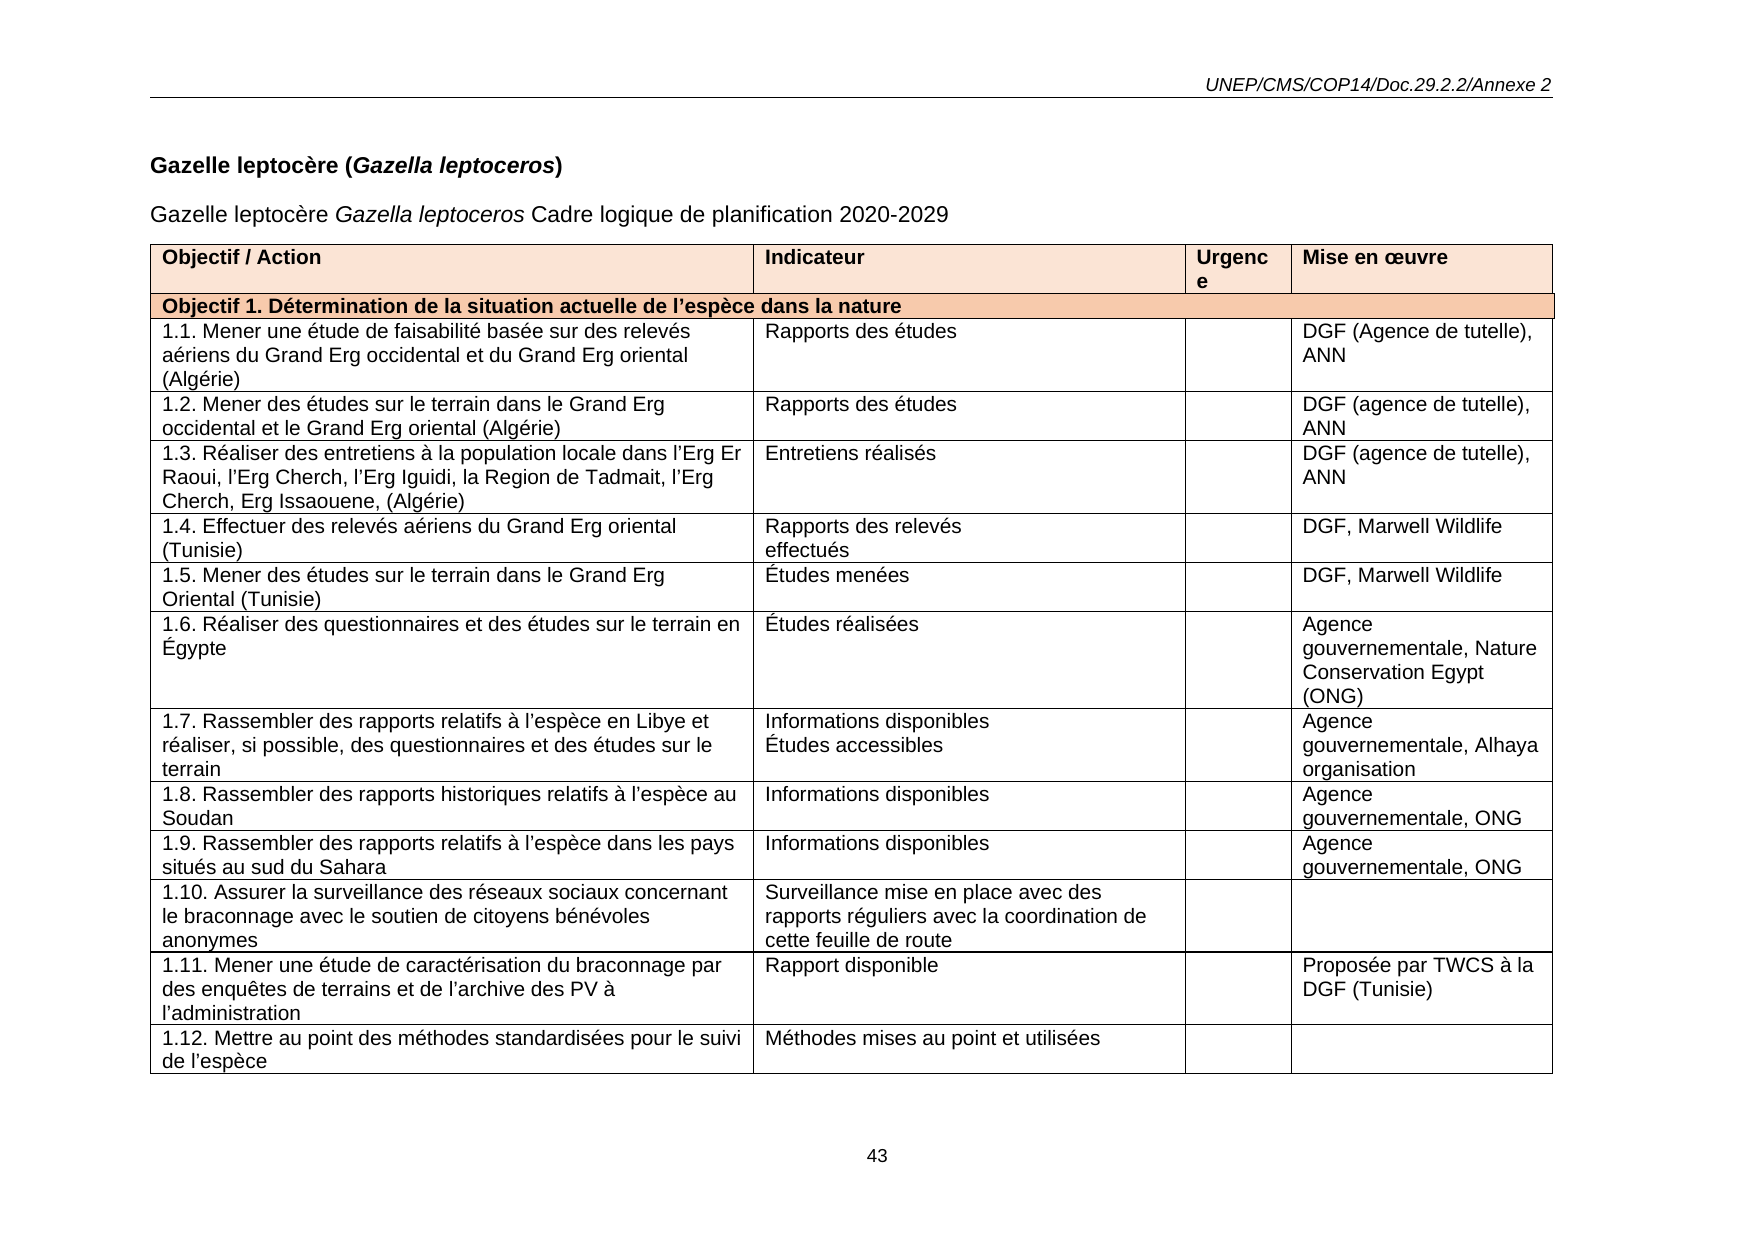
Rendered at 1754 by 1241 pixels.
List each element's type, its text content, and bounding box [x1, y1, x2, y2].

table_cell 1.3. Réaliser des entretiens à la population locale dans l’Erg Er Raoui, l’Erg Cherch, l’Erg Iguidi, la Region de Tadmait, l’Erg Cherch, Erg Issaouene, (Algérie) [151, 441, 753, 513]
table_cell Rapports des relevés effectués [754, 514, 1185, 562]
table_cell [1186, 441, 1291, 513]
table_cell [1186, 782, 1291, 829]
table_cell [1186, 1025, 1291, 1073]
table_cell 1.2. Mener des études sur le terrain dans le Grand Erg occidental et le Grand Erg oriental (Algérie) [151, 392, 753, 440]
table_cell [1186, 612, 1291, 708]
table_cell Informations disponibles [754, 782, 1185, 829]
table_cell [1186, 514, 1291, 562]
table_cell DGF (agence de tutelle), ANN [1292, 441, 1552, 513]
table_cell Agence gouvernementale, Alhaya organisation [1292, 709, 1552, 781]
table_cell 1.1. Mener une étude de faisabilité basée sur des relevés aériens du Grand Erg occidental et du Grand Erg oriental (Algérie) [151, 319, 753, 391]
table_cell Rapports des études [754, 319, 1185, 391]
table_cell [1186, 563, 1291, 611]
table_cell Rapports des études [754, 392, 1185, 440]
table_cell 1.8. Rassembler des rapports historiques relatifs à l’espèce au Soudan [151, 782, 753, 829]
table_cell [1186, 880, 1291, 951]
table_header Urgence [1186, 245, 1291, 293]
table_cell Objectif 1. Détermination de la situation actuelle de l’espèce dans la nature [151, 294, 1554, 318]
table_cell [1186, 953, 1291, 1024]
table_cell [1186, 319, 1291, 391]
table_cell Études réalisées [754, 612, 1185, 708]
table_cell 1.5. Mener des études sur le terrain dans le Grand Erg Oriental (Tunisie) [151, 563, 753, 611]
table_cell Agence gouvernementale, ONG [1292, 831, 1552, 878]
table_cell Informations disponibles Études accessibles [754, 709, 1185, 781]
table_cell 1.11. Mener une étude de caractérisation du braconnage par des enquêtes de terrains et de l’archive des PV à l’administration [151, 953, 753, 1024]
table_cell Agence gouvernementale, Nature Conservation Egypt (ONG) [1292, 612, 1552, 708]
table_header Mise en œuvre [1292, 245, 1552, 293]
table_cell [1186, 392, 1291, 440]
table_cell 1.6. Réaliser des questionnaires et des études sur le terrain en Égypte [151, 612, 753, 708]
table_cell DGF (agence de tutelle), ANN [1292, 392, 1552, 440]
table_cell 1.7. Rassembler des rapports relatifs à l’espèce en Libye et réaliser, si possible, des questionnaires et des études sur le terrain [151, 709, 753, 781]
table_cell DGF, Marwell Wildlife [1292, 563, 1552, 611]
table_cell Études menées [754, 563, 1185, 611]
table_cell Rapport disponible [754, 953, 1185, 1024]
table_cell Proposée par TWCS à la DGF (Tunisie) [1292, 953, 1552, 1024]
table_cell 1.4. Effectuer des relevés aériens du Grand Erg oriental (Tunisie) [151, 514, 753, 562]
table_header Indicateur [754, 245, 1185, 293]
table_cell DGF, Marwell Wildlife [1292, 514, 1552, 562]
text Gazelle leptocère Gazella leptoceros Cadre logique de planification 2020-2029 [150, 201, 1604, 227]
table_cell [1292, 880, 1552, 951]
table_cell 1.12. Mettre au point des méthodes standardisées pour le suivi de l’espèce [151, 1025, 753, 1073]
table_cell Méthodes mises au point et utilisées [754, 1025, 1185, 1073]
table_cell [1186, 831, 1291, 878]
subtitle Gazelle leptocère (Gazella leptoceros) [150, 152, 1604, 178]
table_cell [1186, 709, 1291, 781]
table_cell 1.9. Rassembler des rapports relatifs à l’espèce dans les pays situés au sud du Sahara [151, 831, 753, 878]
table_cell Entretiens réalisés [754, 441, 1185, 513]
table_cell Surveillance mise en place avec des rapports réguliers avec la coordination de cette feuille de route [754, 880, 1185, 951]
table_cell Informations disponibles [754, 831, 1185, 878]
table_cell Agence gouvernementale, ONG [1292, 782, 1552, 829]
table_cell [1292, 1025, 1552, 1073]
table_header Objectif / Action [151, 245, 753, 293]
table_cell DGF (Agence de tutelle), ANN [1292, 319, 1552, 391]
table_cell 1.10. Assurer la surveillance des réseaux sociaux concernant le braconnage avec le soutien de citoyens bénévoles anonymes [151, 880, 753, 951]
